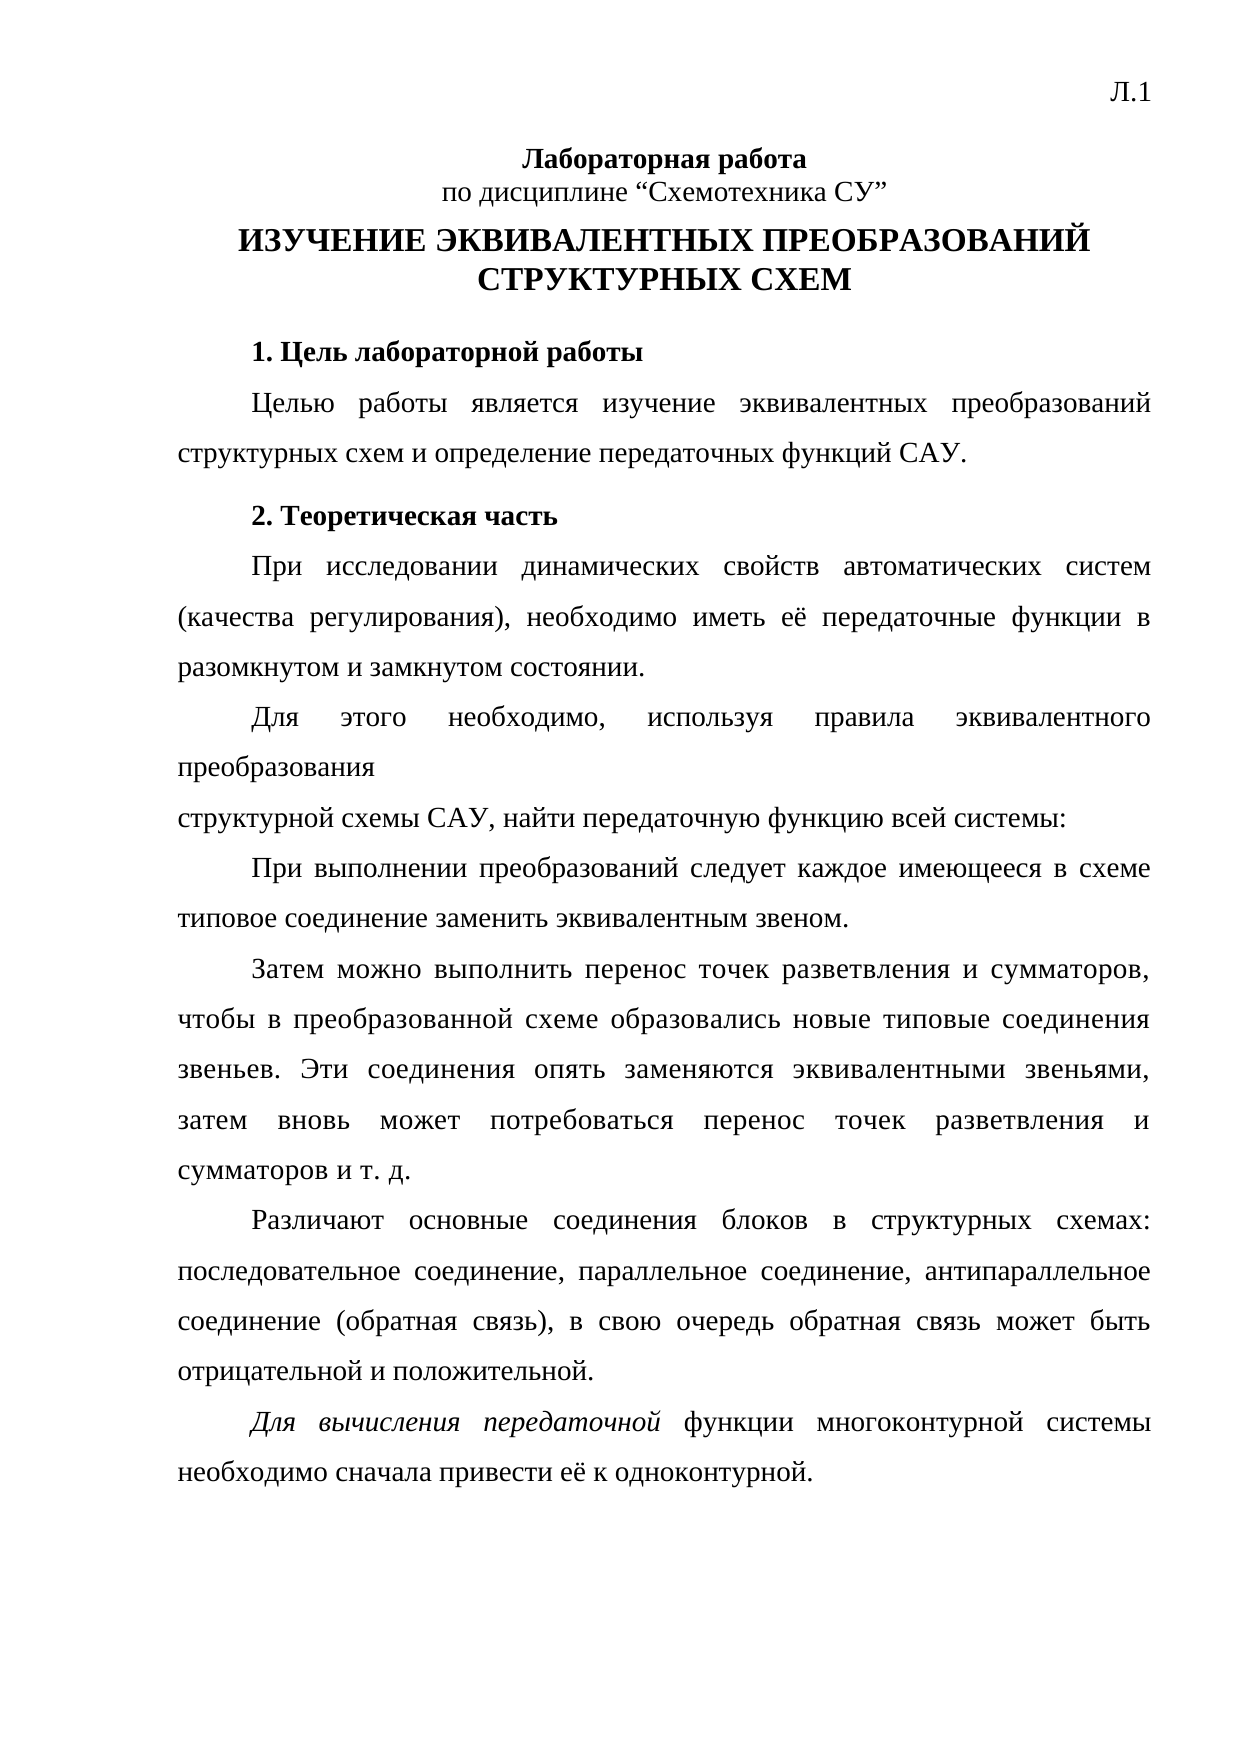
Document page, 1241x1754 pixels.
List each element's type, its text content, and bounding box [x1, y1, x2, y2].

text 1. Цель лабораторной работы [177, 334, 1152, 368]
text по дисциплине “Схемотехника СУ” [177, 174, 1152, 208]
text Изучение эквивалентных Преобразований структурных схем [177, 220, 1152, 297]
text структурной схемы САУ, найти передаточную функцию всей системы: [177, 800, 1152, 833]
text Для вычисления передаточной функции многоконтурной системы необходимо сначала привести её к одноконтурной. [177, 1404, 1152, 1487]
text Целью работы является изучение эквивалентных преобразований структурных схем и определение передаточных функций САУ. [177, 385, 1152, 469]
text При выполнении преобразований следует каждое имеющееся в схеме типовое соединение заменить эквивалентным звеном. [177, 850, 1152, 934]
text Затем можно выполнить перенос точек разветвления и сумматоров, чтобы в преобразованной схеме образовались новые типовые соединения звеньев. Эти соединения опять заменяются эквивалентными звеньями, затем вновь может потребоваться перенос точек разветвления и сумматоров и т. д. [177, 951, 1152, 1186]
text Лабораторная работа [177, 141, 1152, 174]
text 2. Теоретическая часть [177, 498, 1152, 532]
text Различают основные соединения блоков в структурных схемах: последовательное соединение, параллельное соединение, антипараллельное соединение (обратная связь), в свою очередь обратная связь может быть отрицательной и положительной. [177, 1202, 1152, 1387]
text При исследовании динамических свойств автоматических систем (качества регулирования), необходимо иметь её передаточные функции в разомкнутом и замкнутом состоянии. [177, 548, 1152, 682]
text Для этого необходимо, используя правила эквивалентного преобразования [177, 699, 1152, 783]
